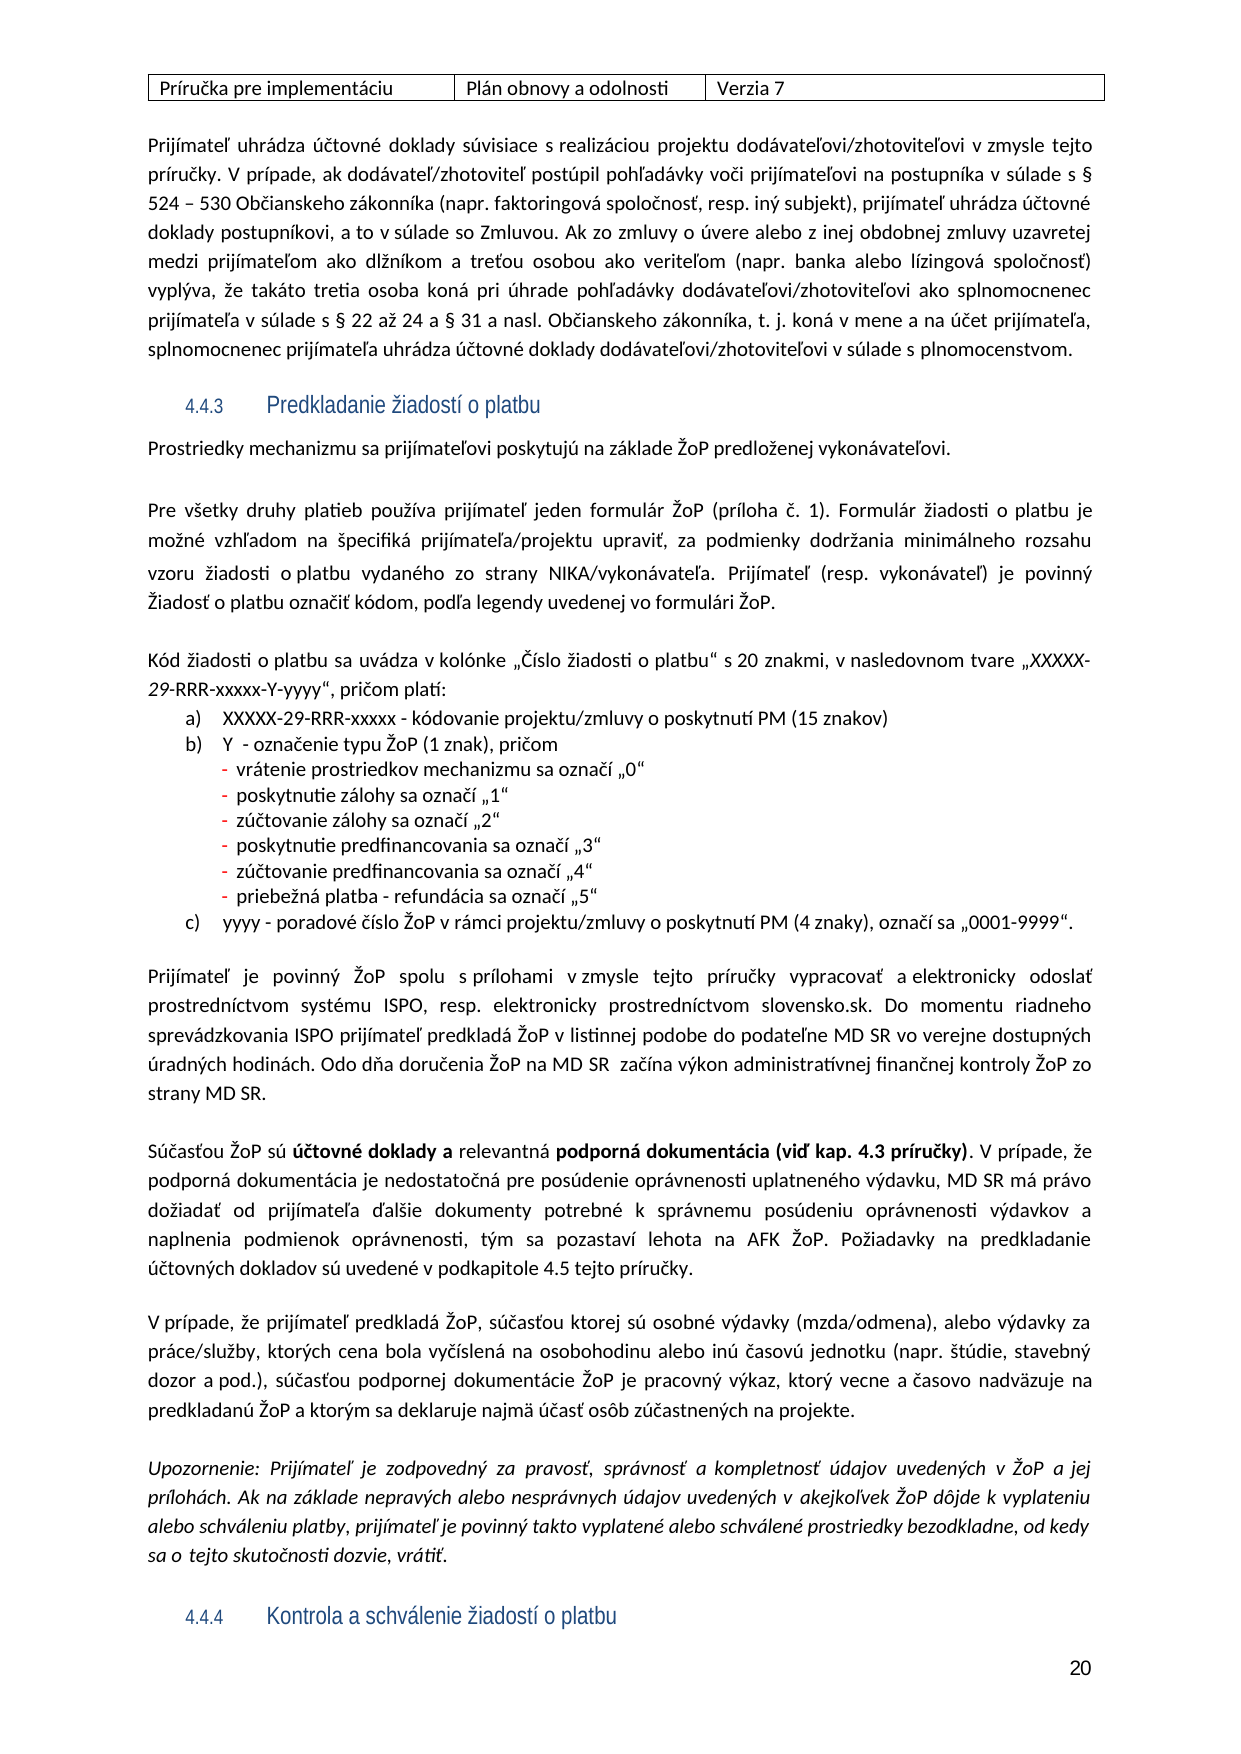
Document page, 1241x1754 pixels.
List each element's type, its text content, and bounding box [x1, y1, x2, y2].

text Upozornenie: Prijímateľ je zodpovedný za pravosť, správnosť a kompletnosť údajov uvedených v ŽoP a jej prílohách. Ak na základe nepravých alebo nesprávnych údajov uvedených v akejkoľvek ŽoP dôjde k vyplateniu alebo schváleniu platby, prijímateľ je povinný takto vyplatené alebo schválené prostriedky bezodkladne, od kedy sa o tejto skutočnosti dozvie, vrátiť. [148, 1455, 1093, 1568]
text Prijímateľ uhrádza účtovné doklady súvisiace s realizáciou projektu dodávateľovi/zhotoviteľovi v zmysle tejto príručky. V prípade, ak dodávateľ/zhotoviteľ postúpil pohľadávky voči prijímateľovi na postupníka v súlade s § 524 – 530 Občianskeho zákonníka (napr. faktoringová spoločnosť, resp. iný subjekt), prijímateľ uhrádza účtovné doklady postupníkovi, a to v súlade so Zmluvou. Ak zo zmluvy o úvere alebo z inej obdobnej zmluvy uzavretej medzi prijímateľom ako dlžníkom a treťou osobou ako veriteľom (napr. banka alebo lízingová spoločnosť) vyplýva, že takáto tretia osoba koná pri úhrade pohľadávky dodávateľovi/zhotoviteľovi ako splnomocnenec prijímateľa v súlade s § 22 až 24 a § 31 a nasl. Občianskeho zákonníka, t. j. koná v mene a na účet prijímateľa, splnomocnenec prijímateľa uhrádza účtovné doklady dodávateľovi/zhotoviteľovi v súlade s plnomocenstvom. [148, 132, 1093, 361]
text Súčasťou ŽoP sú účtovné doklady a relevantná podporná dokumentácia (viď kap. 4.3 príručky). V prípade, že podporná dokumentácia je nedostatočná pre posúdenie oprávnenosti uplatneného výdavku, MD SR má právo dožiadať od prijímateľa ďalšie dokumenty potrebné k správnemu posúdeniu oprávnenosti výdavkov a naplnenia podmienok oprávnenosti, tým sa pozastaví lehota na AFK ŽoP. Požiadavky na predkladanie účtovných dokladov sú uvedené v podkapitole 4.5 tejto príručky. [148, 1138, 1093, 1281]
list zúčtovanie predfinancovania sa označí „4“ [221, 858, 1093, 883]
text Pre všetky druhy platieb používa prijímateľ jeden formulár ŽoP (príloha č. 1). Formulár žiadosti o platbu je možné vzhľadom na špecifiká prijímateľa/projektu upraviť, za podmienky dodržania minimálneho rozsahu vzoru žiadosti o platbu vydaného zo strany NIKA/vykonávateľa. Prijímateľ (resp. vykonávateľ) je povinný Žiadosť o platbu označiť kódom, podľa legendy uvedenej vo formulári ŽoP. [148, 498, 1093, 614]
list Y - označenie typu ŽoP (1 znak), pričom [185, 731, 1093, 756]
text Prijímateľ je povinný ŽoP spolu s prílohami v zmysle tejto príručky vypracovať a elektronicky odoslať prostredníctvom systému ISPO, resp. elektronicky prostredníctvom slovensko.sk. Do momentu riadneho sprevádzkovania ISPO prijímateľ predkladá ŽoP v listinnej podobe do podateľne MD SR vo verejne dostupných úradných hodinách. Odo dňa doručenia ŽoP na MD SR začína výkon administratívnej finančnej kontroly ŽoP zo strany MD SR. [148, 963, 1093, 1106]
list zúčtovanie zálohy sa označí „2“ [221, 807, 1093, 833]
list poskytnutie predfinancovania sa označí „3“ [221, 833, 1093, 858]
text Prostriedky mechanizmu sa prijímateľovi poskytujú na základe ŽoP predloženej vykonávateľovi. [148, 436, 1093, 461]
list vrátenie prostriedkov mechanizmu sa označí „0“ [221, 756, 1093, 782]
subtitle Predkladanie žiadostí o platbu [185, 390, 1093, 419]
list poskytnutie zálohy sa označí „1“ [221, 782, 1093, 807]
text V prípade, že prijímateľ predkladá ŽoP, súčasťou ktorej sú osobné výdavky (mzda/odmena), alebo výdavky za práce/služby, ktorých cena bola vyčíslená na osobohodinu alebo inú časovú jednotku (napr. štúdie, stavebný dozor a pod.), súčasťou podpornej dokumentácie ŽoP je pracovný výkaz, ktorý vecne a časovo nadväzuje na predkladanú ŽoP a ktorým sa deklaruje najmä účasť osôb zúčastnených na projekte. [148, 1309, 1093, 1422]
text Kód žiadosti o platbu sa uvádza v kolónke „Číslo žiadosti o platbu“ s 20 znakmi, v nasledovnom tvare „XXXXX-29-RRR-xxxxx-Y-yyyy“, pričom platí: [148, 647, 1093, 702]
list XXXXX-29-RRR-xxxxx - kódovanie projektu/zmluvy o poskytnutí PM (15 znakov) [185, 706, 1093, 731]
list priebežná platba - refundácia sa označí „5“ [221, 883, 1093, 909]
list yyyy - poradové číslo ŽoP v rámci projektu/zmluvy o poskytnutí PM (4 znaky), označí sa „0001-9999“. [185, 909, 1093, 934]
subtitle Kontrola a schválenie žiadostí o platbu [185, 1601, 1093, 1630]
